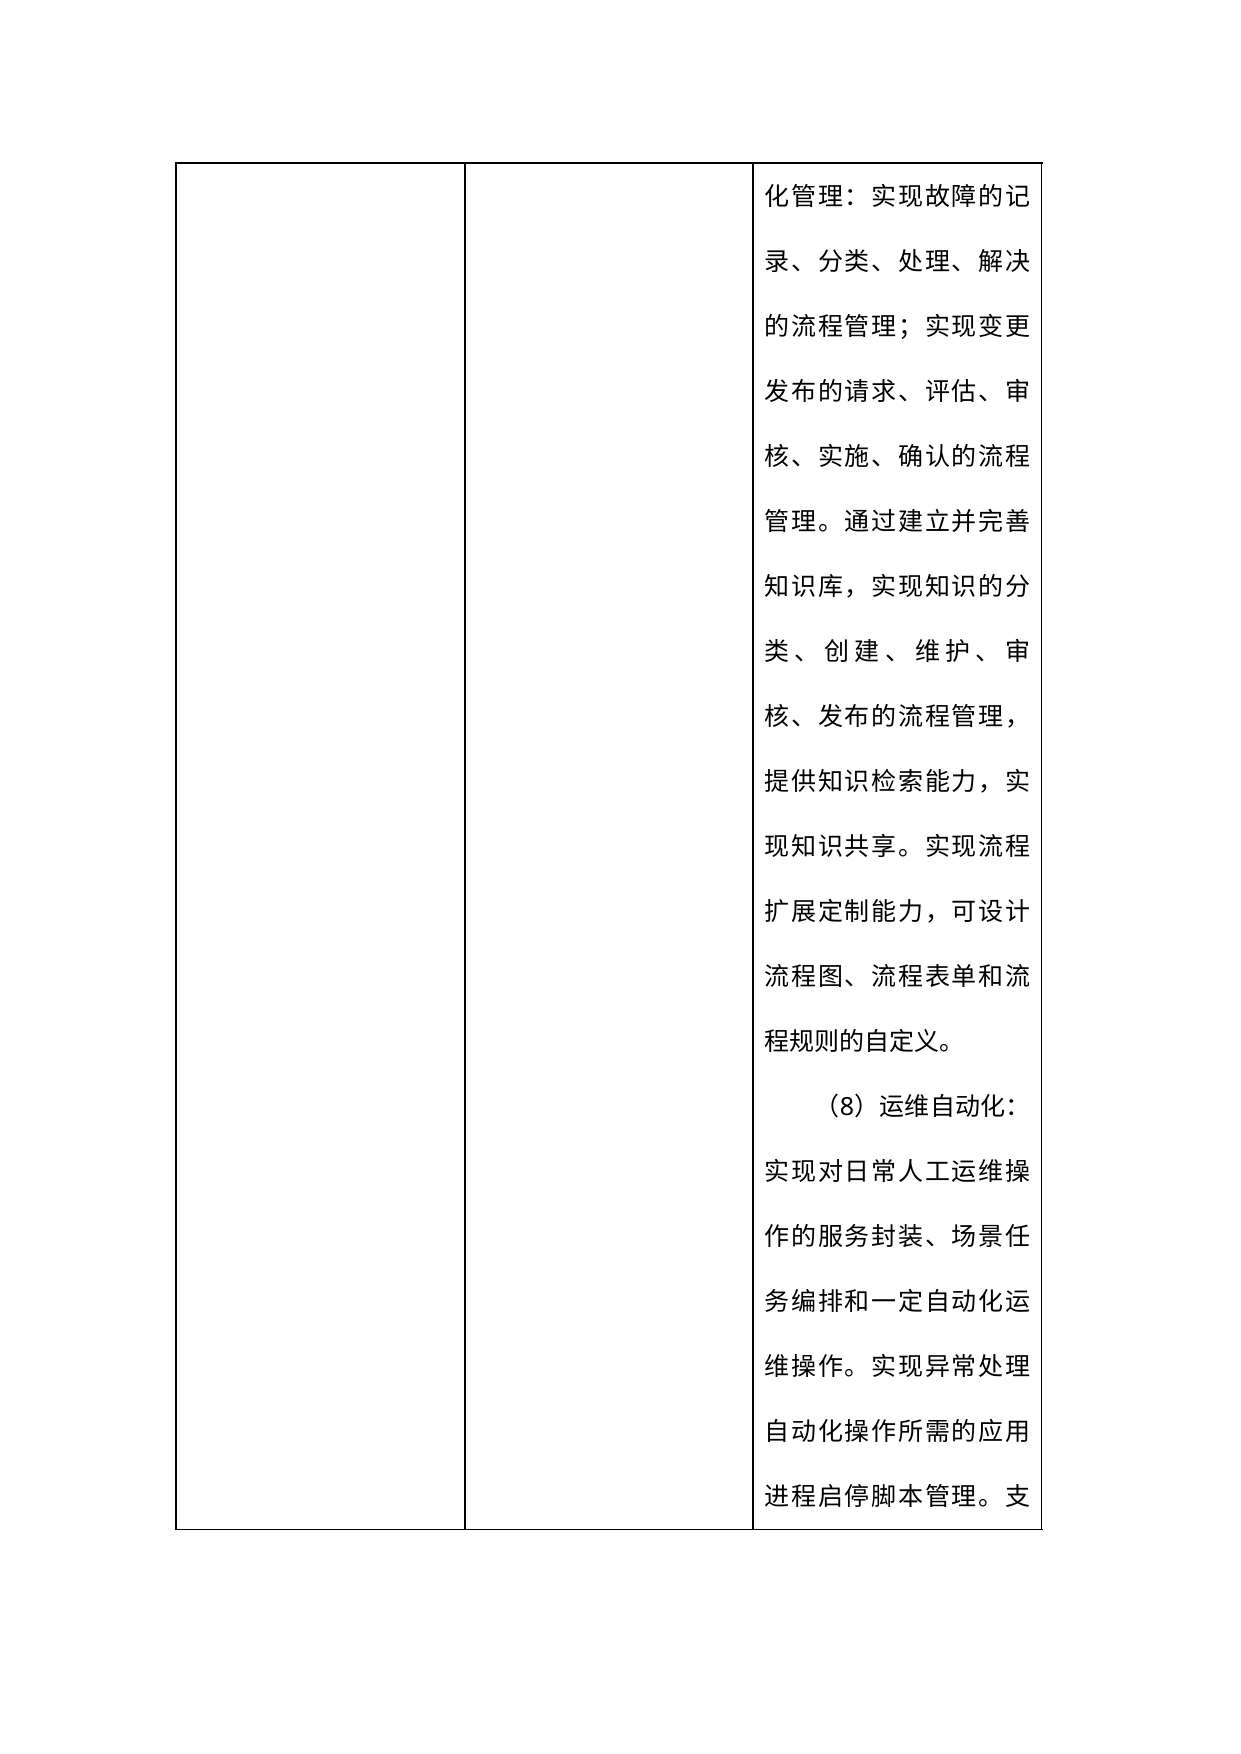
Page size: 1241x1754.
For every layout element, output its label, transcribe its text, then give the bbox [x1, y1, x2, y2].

table_cell 1 [177, 164, 464, 1528]
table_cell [754, 164, 1041, 1528]
table_cell [466, 164, 752, 1528]
